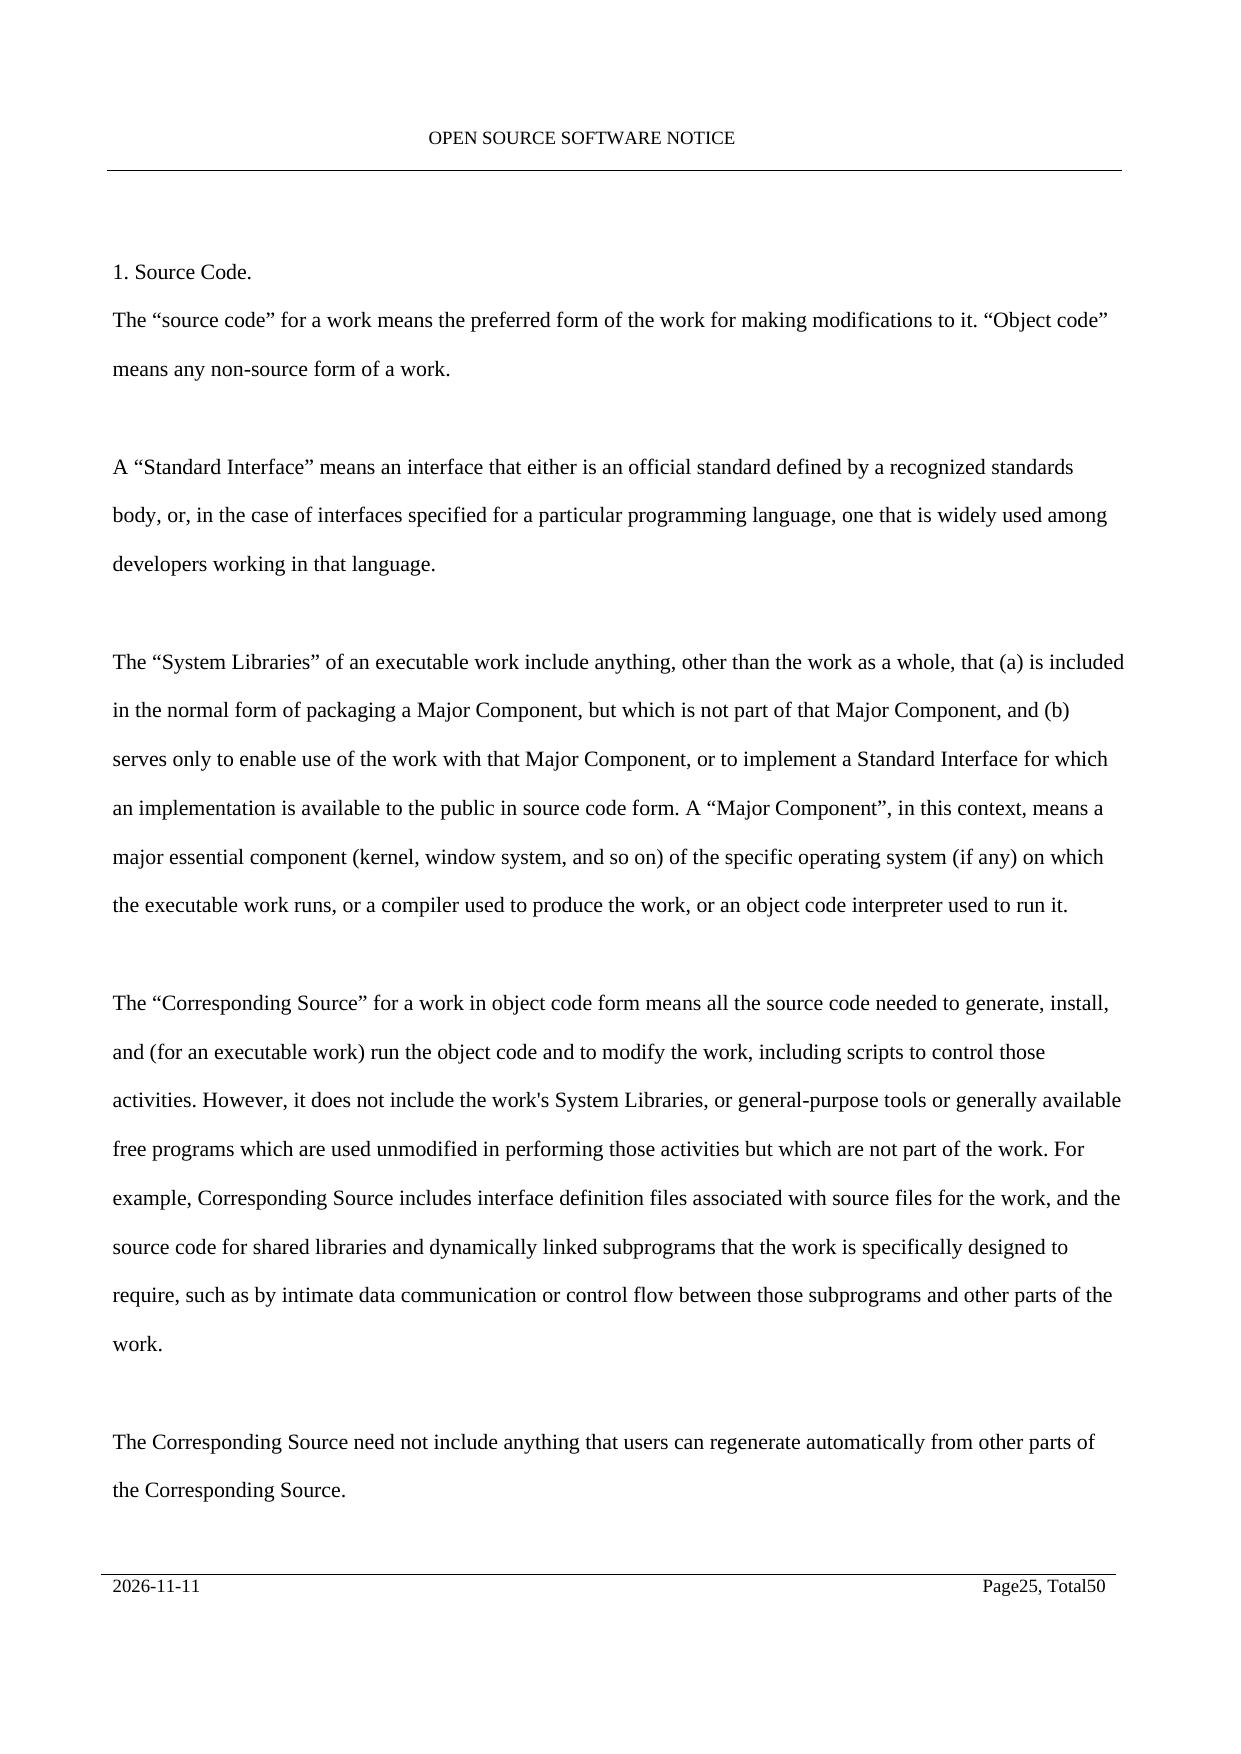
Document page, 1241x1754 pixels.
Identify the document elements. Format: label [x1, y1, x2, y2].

text [112, 206, 1128, 1506]
